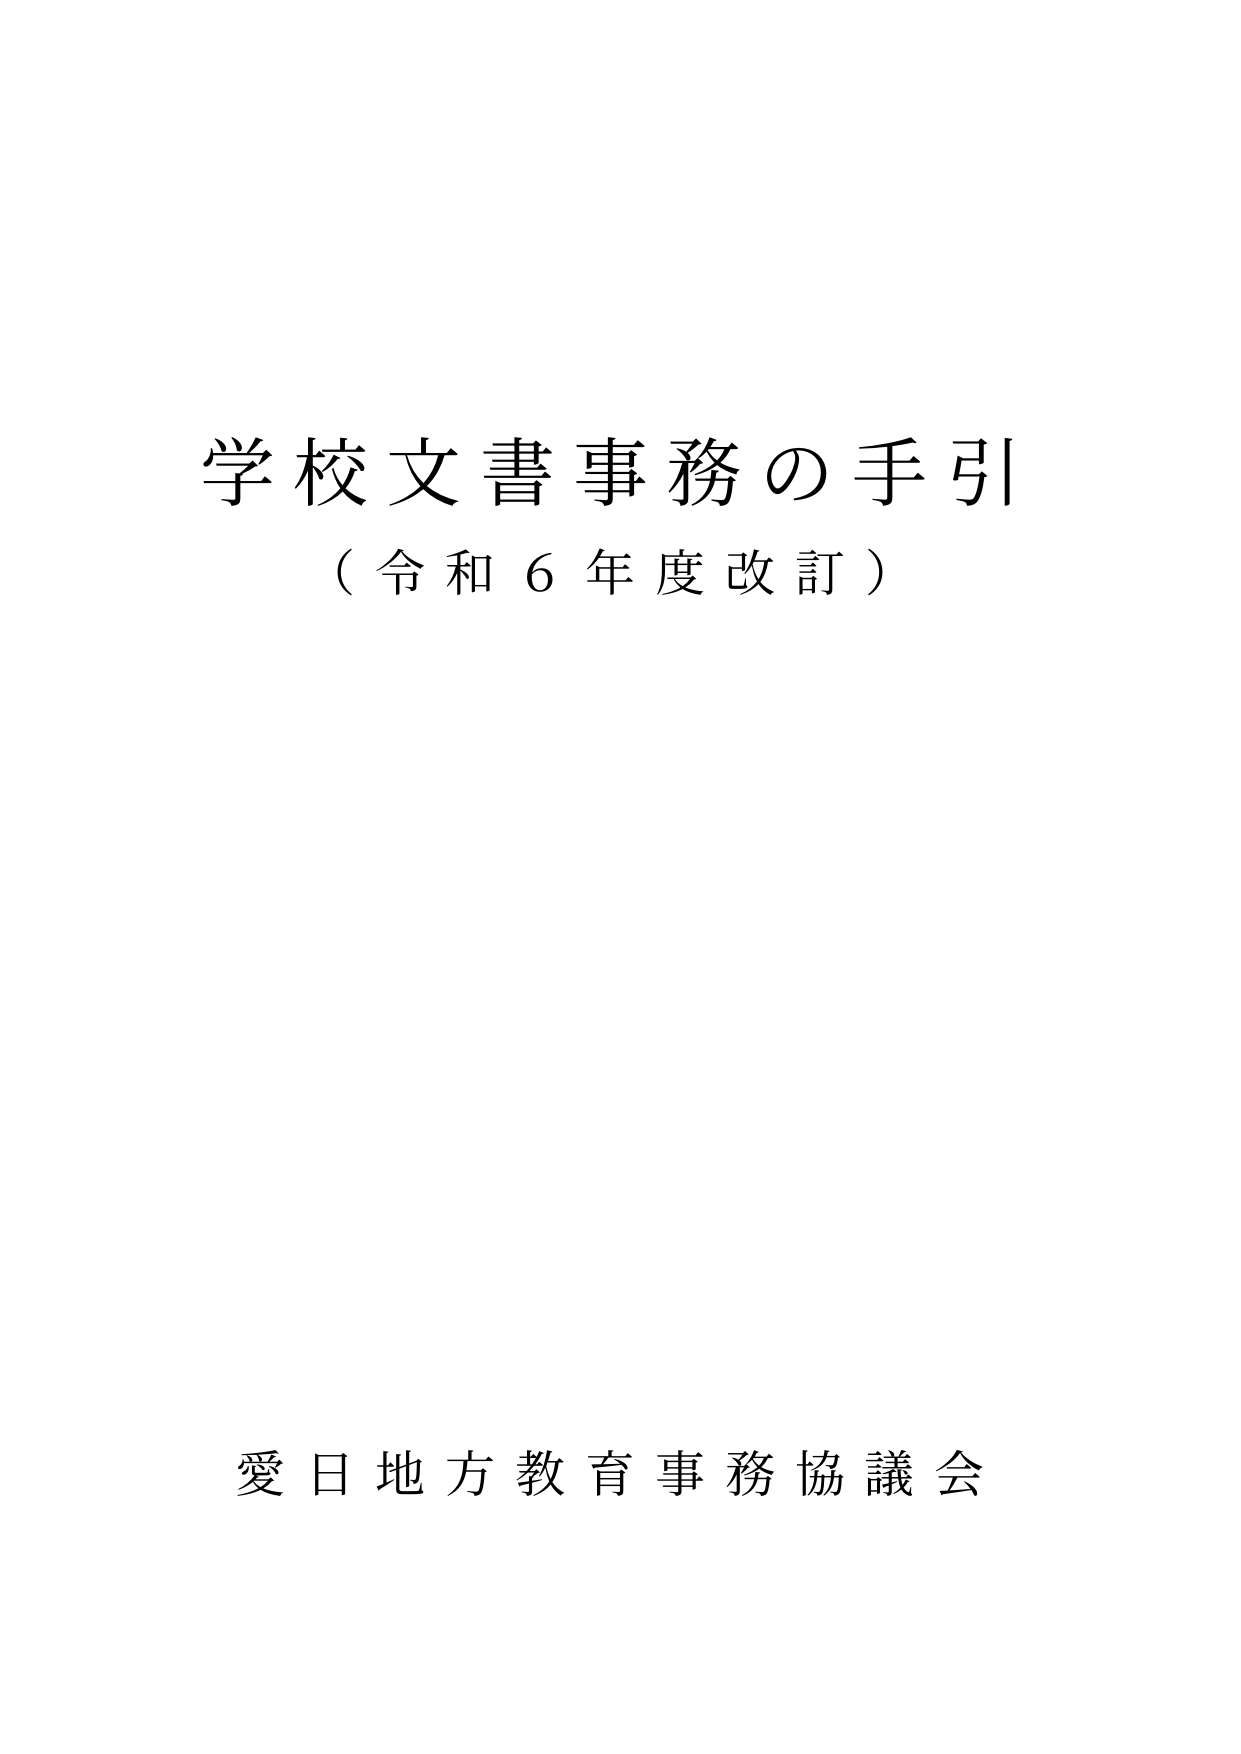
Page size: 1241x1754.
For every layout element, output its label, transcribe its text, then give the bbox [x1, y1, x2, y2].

text 愛日地方教育事務協議会 [118, 1429, 1122, 1511]
text （令和６年度改訂） [118, 529, 1122, 611]
text 学校文書事務の手引 [118, 406, 1122, 529]
